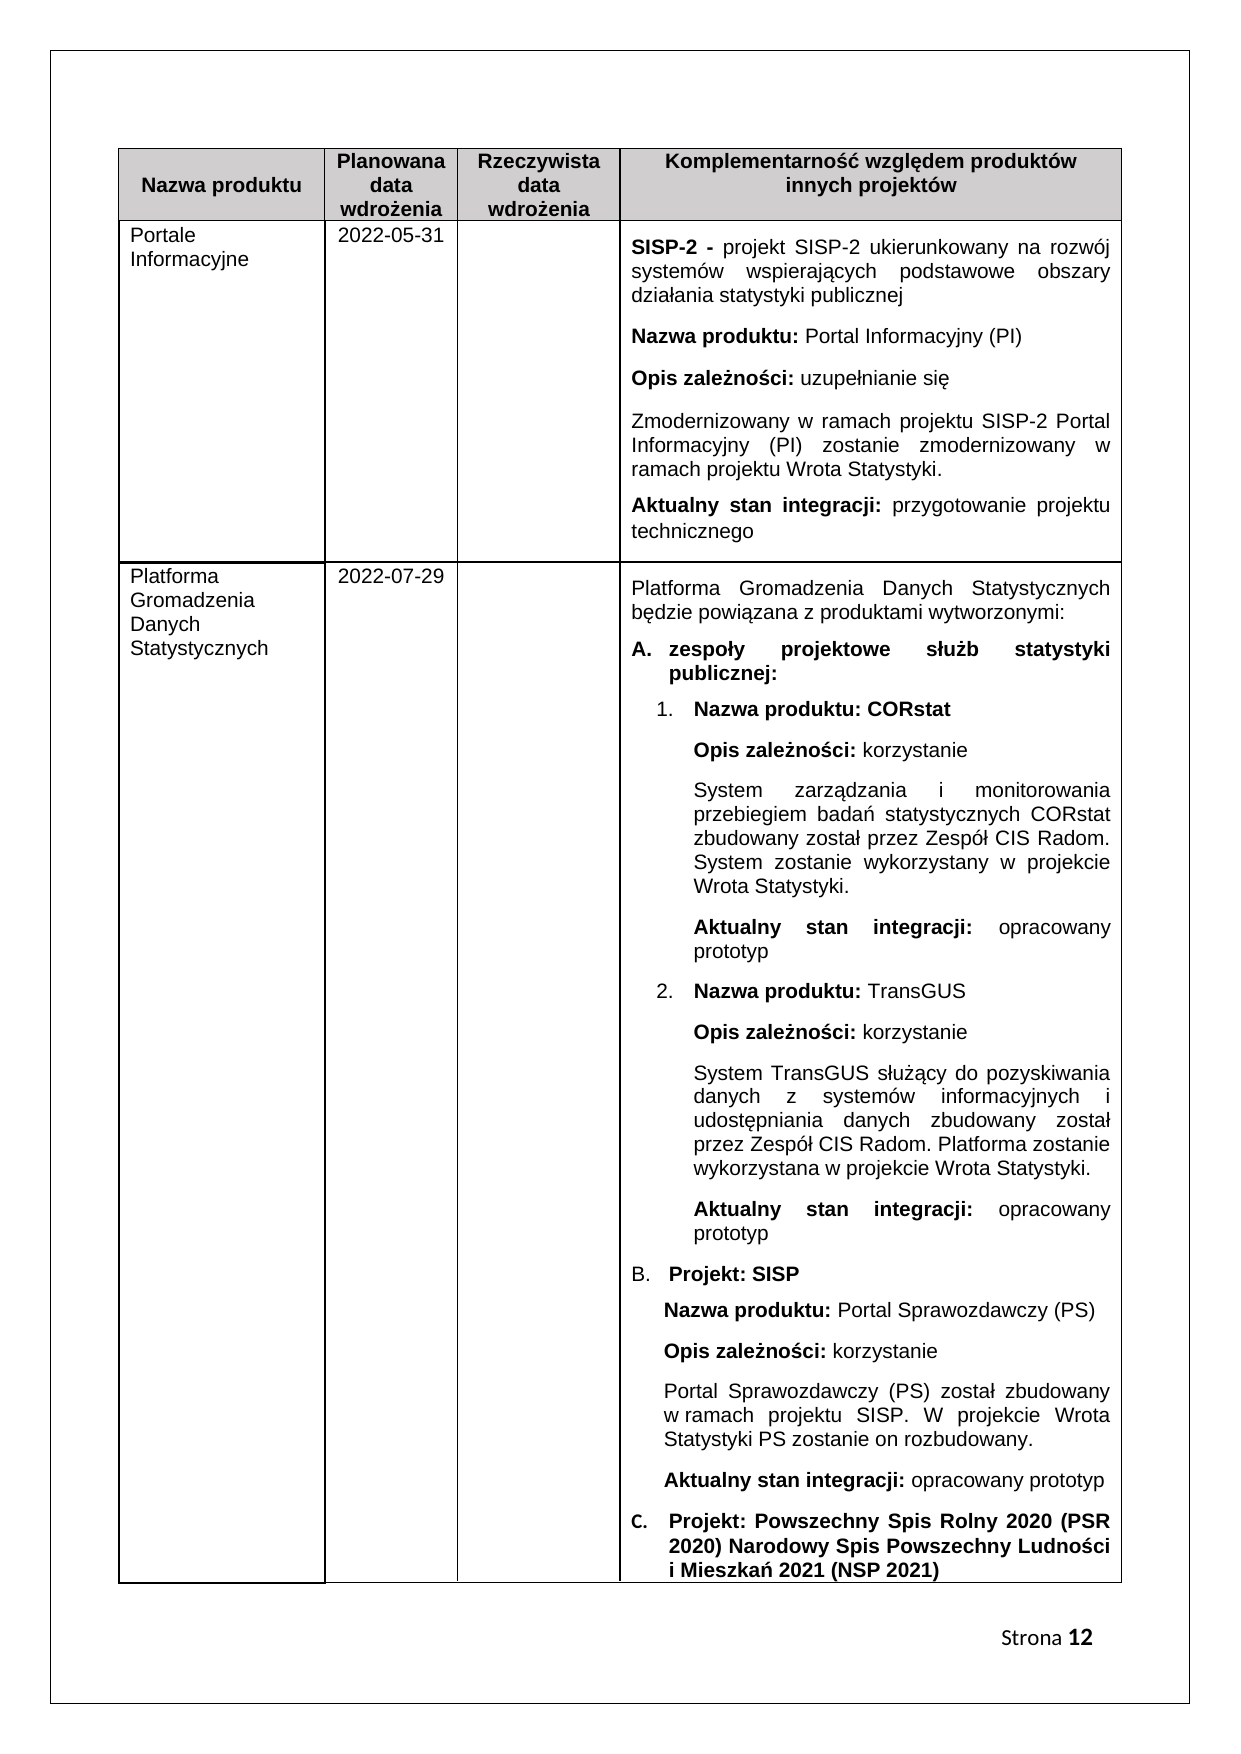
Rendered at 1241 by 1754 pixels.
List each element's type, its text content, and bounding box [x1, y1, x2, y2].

table_cell 2022-07-29 [326, 563, 457, 1582]
table_cell 2022-05-31 [326, 221, 457, 561]
table_cell [458, 221, 619, 561]
table_cell [458, 563, 620, 1582]
table_header Komplementarność względem produktów innych projektów [621, 149, 1121, 220]
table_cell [120, 564, 324, 1582]
table_cell Portale Informacyjne [120, 221, 324, 561]
table_cell SISP-2 - projekt SISP-2 ukierunkowany na rozwój systemów wspierających podstawowe obszary działania statystyki publicznej Nazwa produktu: Portal Informacyjny (PI) Opis zależności: uzupełnianie się Zmodernizowany w ramach projektu SISP-2 Portal Informacyjny (PI) zostanie zmodernizowany w ramach projektu Wrota Statystyki. Aktualny stan integracji: przygotowanie projektu technicznego [621, 221, 1121, 561]
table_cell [620, 563, 1121, 1582]
table_header Rzeczywista data wdrożenia [458, 149, 619, 220]
table_header Planowana data wdrożenia [325, 149, 457, 220]
table_header Nazwa produktu [119, 149, 324, 220]
